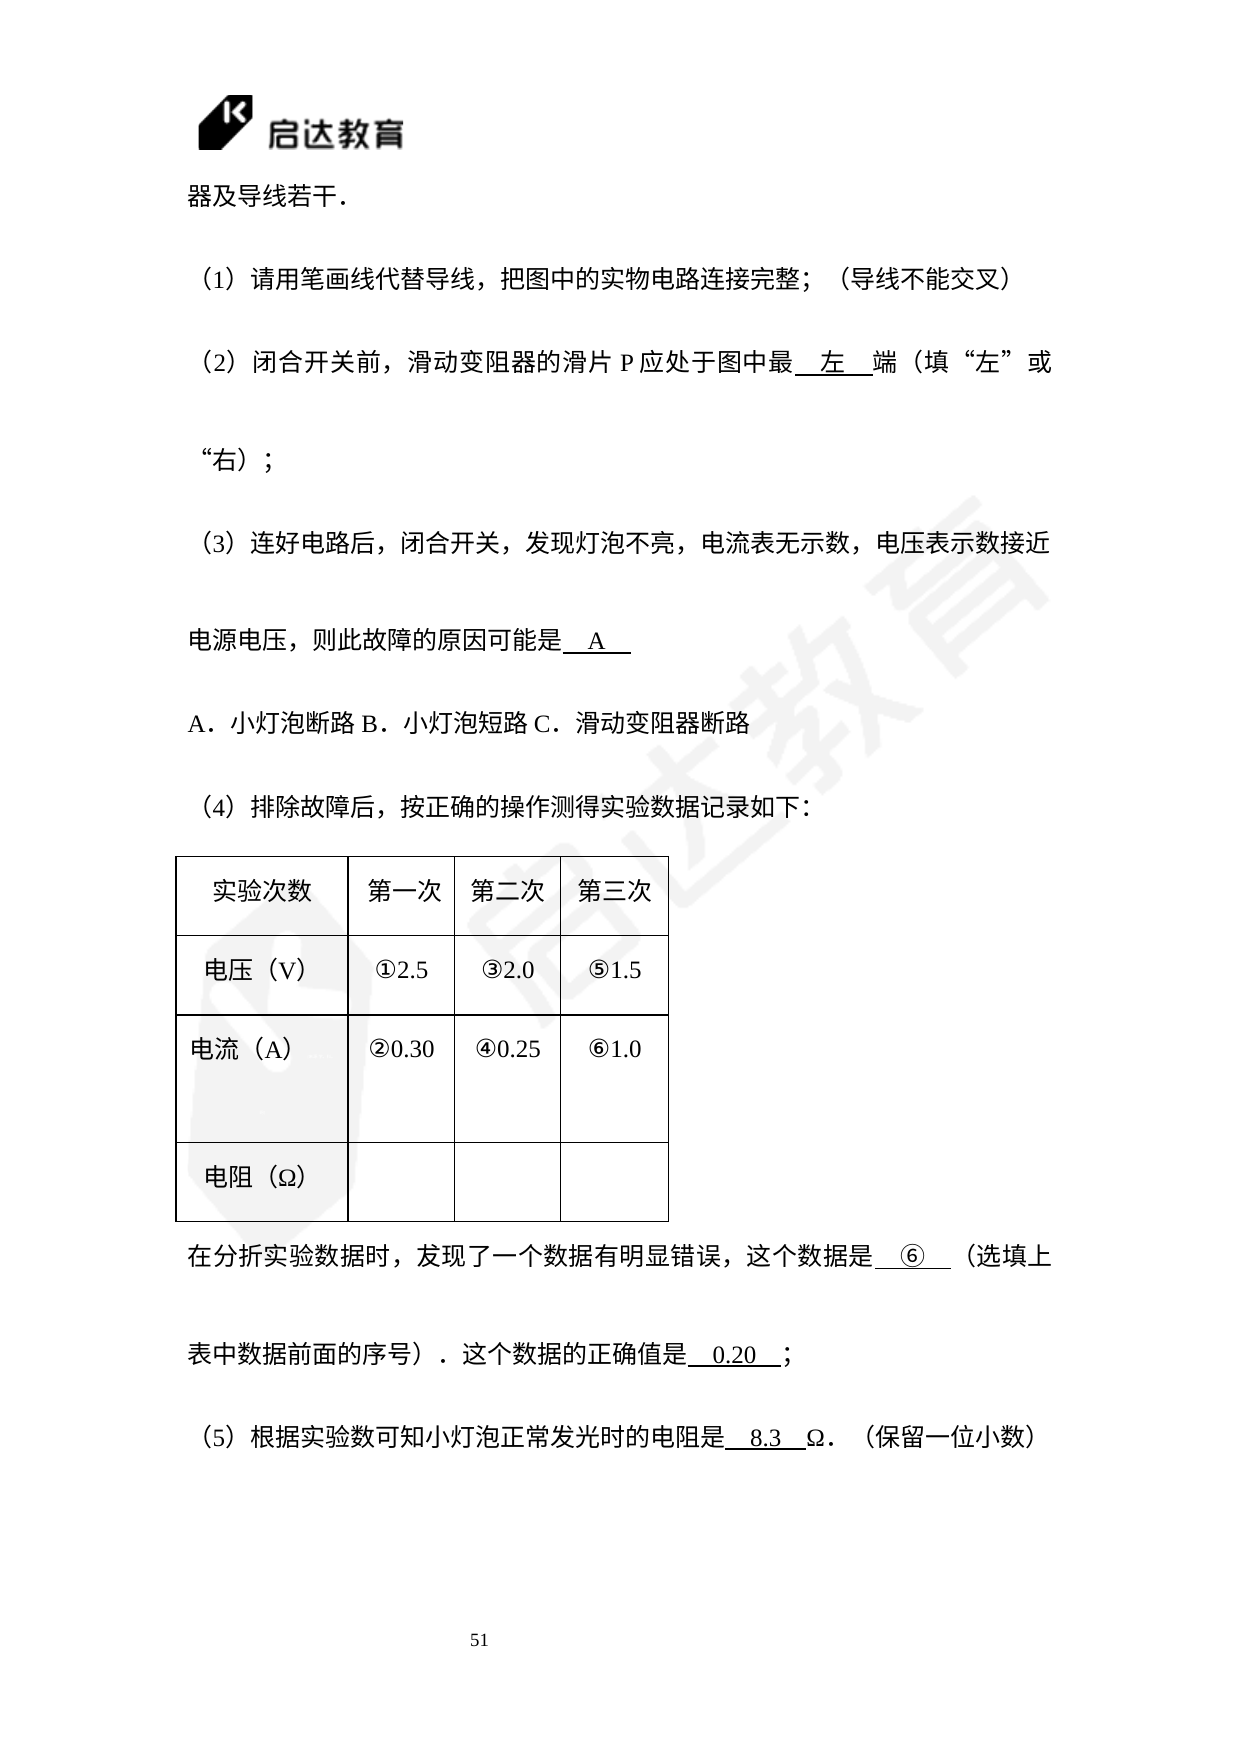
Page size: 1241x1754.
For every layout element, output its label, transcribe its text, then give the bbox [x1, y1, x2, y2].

table_cell [455, 1143, 560, 1221]
table_header 第三次 [561, 857, 668, 935]
table_header 实验次数 [177, 857, 347, 935]
text （3）连好电路后，闭合开关，发现灯泡不亮，电流表无示数，电压表示数接近电源电压，则此故障的原因可能是 A [187, 509, 1053, 671]
table_cell ④0.25 [455, 1016, 560, 1142]
text （5）根据实验数可知小灯泡正常发光时的电阻是 8.3 Ω．（保留一位小数） [187, 1403, 1053, 1468]
table_cell ①2.5 [349, 936, 454, 1014]
text （1）请用笔画线代替导线，把图中的实物电路连接完整；（导线不能交叉） [187, 245, 1053, 310]
table_cell [349, 1143, 454, 1221]
table_cell 电压（V） [177, 936, 347, 1014]
table_cell ⑤1.5 [561, 936, 668, 1014]
table_cell 电阻（Ω） [177, 1143, 347, 1221]
table_cell ③2.0 [455, 936, 560, 1014]
table_cell 电流（A）[来源:学。科。网] [177, 1016, 347, 1142]
text （4）排除故障后，按正确的操作测得实验数据记录如下： [187, 773, 1053, 838]
picture [198, 95, 404, 150]
table_cell ⑥1.0 [561, 1016, 668, 1142]
text （2）闭合开关前，滑动变阻器的滑片P应处于图中最 左 端（填“左”或“右）； [187, 328, 1053, 491]
table_cell [561, 1143, 668, 1221]
table_header 第一次 [349, 857, 454, 935]
table_header 第二次 [455, 857, 560, 935]
table_cell ②0.30 [349, 1016, 454, 1142]
text 在分折实验数据时，犮现了一个数据有明显错误，这个数据是 ⑥ （选填上表中数据前面的序号）．这个数据的正确值是 0.20 ； [187, 1222, 1053, 1385]
text A．小灯泡断路 B．小灯泡短路 C．滑动变阻器断路 [187, 689, 1053, 754]
text 27．（12分）（2017•郴州）在测量“小灯泡的电阻”的实验中，有如下器材：电压表、电流表、开关、电压为3V的电源、标有“2.5V”的小灯泡、滑动变阻器及导线若干． [187, 162, 1053, 227]
